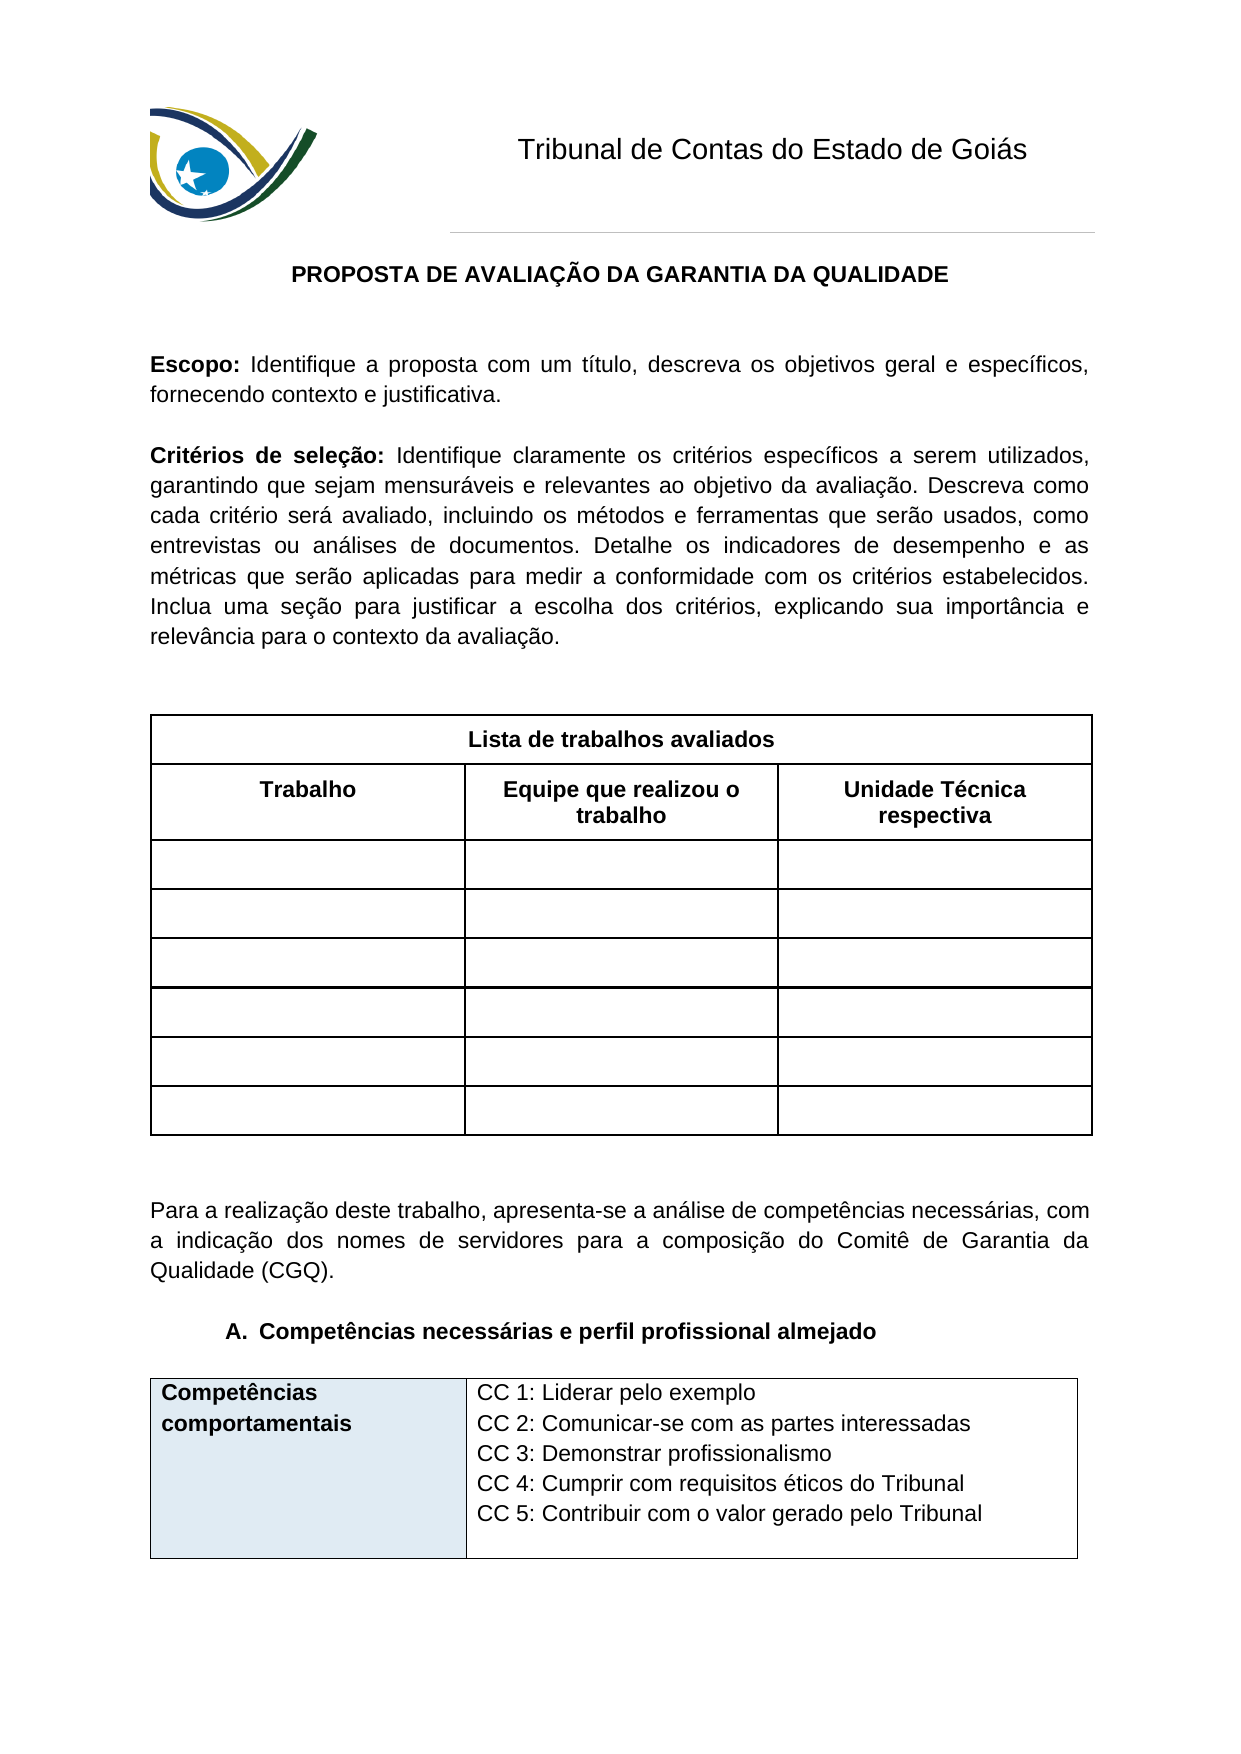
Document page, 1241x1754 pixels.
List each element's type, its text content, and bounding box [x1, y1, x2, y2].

table_header CC 1: Liderar pelo exemplo CC 2: Comunicar-se com as partes interessadas CC 3: Demonstrar profissionalismo CC 4: Cumprir com requisitos éticos do Tribunal CC 5: Contribuir com o valor gerado pelo Tribunal [467, 1379, 1077, 1558]
table_cell [466, 890, 777, 937]
table_cell [466, 841, 777, 888]
table_cell [779, 1038, 1091, 1085]
table_cell Trabalho [152, 765, 464, 839]
table_cell [466, 1087, 777, 1134]
picture [150, 107, 319, 224]
table_header Lista de trabalhos avaliados [152, 716, 1091, 763]
table_cell [152, 890, 464, 937]
text Critérios de seleção: Identifique claramente os critérios específicos a serem utilizados, garantindo que sejam mensuráveis e relevantes ao objetivo da avaliação. Descreva como cada critério será avaliado, incluindo os métodos e ferramentas que serão usados, como entrevistas ou análises de documentos. Detalhe os indicadores de desempenho e as métricas que serão aplicadas para medir a conformidade com os critérios estabelecidos. Inclua uma seção para justificar a escolha dos critérios, explicando sua importância e relevância para o contexto da avaliação. [150, 442, 1090, 649]
table_cell Equipe que realizou o trabalho [466, 765, 777, 839]
table_cell [779, 989, 1091, 1036]
table_header Competências comportamentais [151, 1379, 466, 1558]
table_cell [152, 989, 464, 1036]
table_cell [466, 1038, 777, 1085]
table_cell [152, 939, 464, 986]
table_cell [152, 1038, 464, 1085]
table_cell [466, 989, 777, 1036]
text Para a realização deste trabalho, apresenta-se a análise de competências necessárias, com a indicação dos nomes de servidores para a composição do Comitê de Garantia da Qualidade (CGQ). [150, 1197, 1090, 1283]
table_cell [779, 841, 1091, 888]
table_cell [779, 890, 1091, 937]
table_cell [152, 1087, 464, 1134]
text PROPOSTA DE AVALIAÇÃO DA GARANTIA DA QUALIDADE [150, 261, 1090, 287]
table_cell Unidade Técnica respectiva [779, 765, 1091, 839]
table_cell [779, 1087, 1091, 1134]
table_cell [152, 841, 464, 888]
text Escopo: Identifique a proposta com um título, descreva os objetivos geral e específicos, fornecendo contexto e justificativa. [150, 351, 1090, 408]
table_cell [779, 939, 1091, 986]
table_cell [466, 939, 777, 986]
text A. Competências necessárias e perfil profissional almejado [225, 1318, 1046, 1344]
